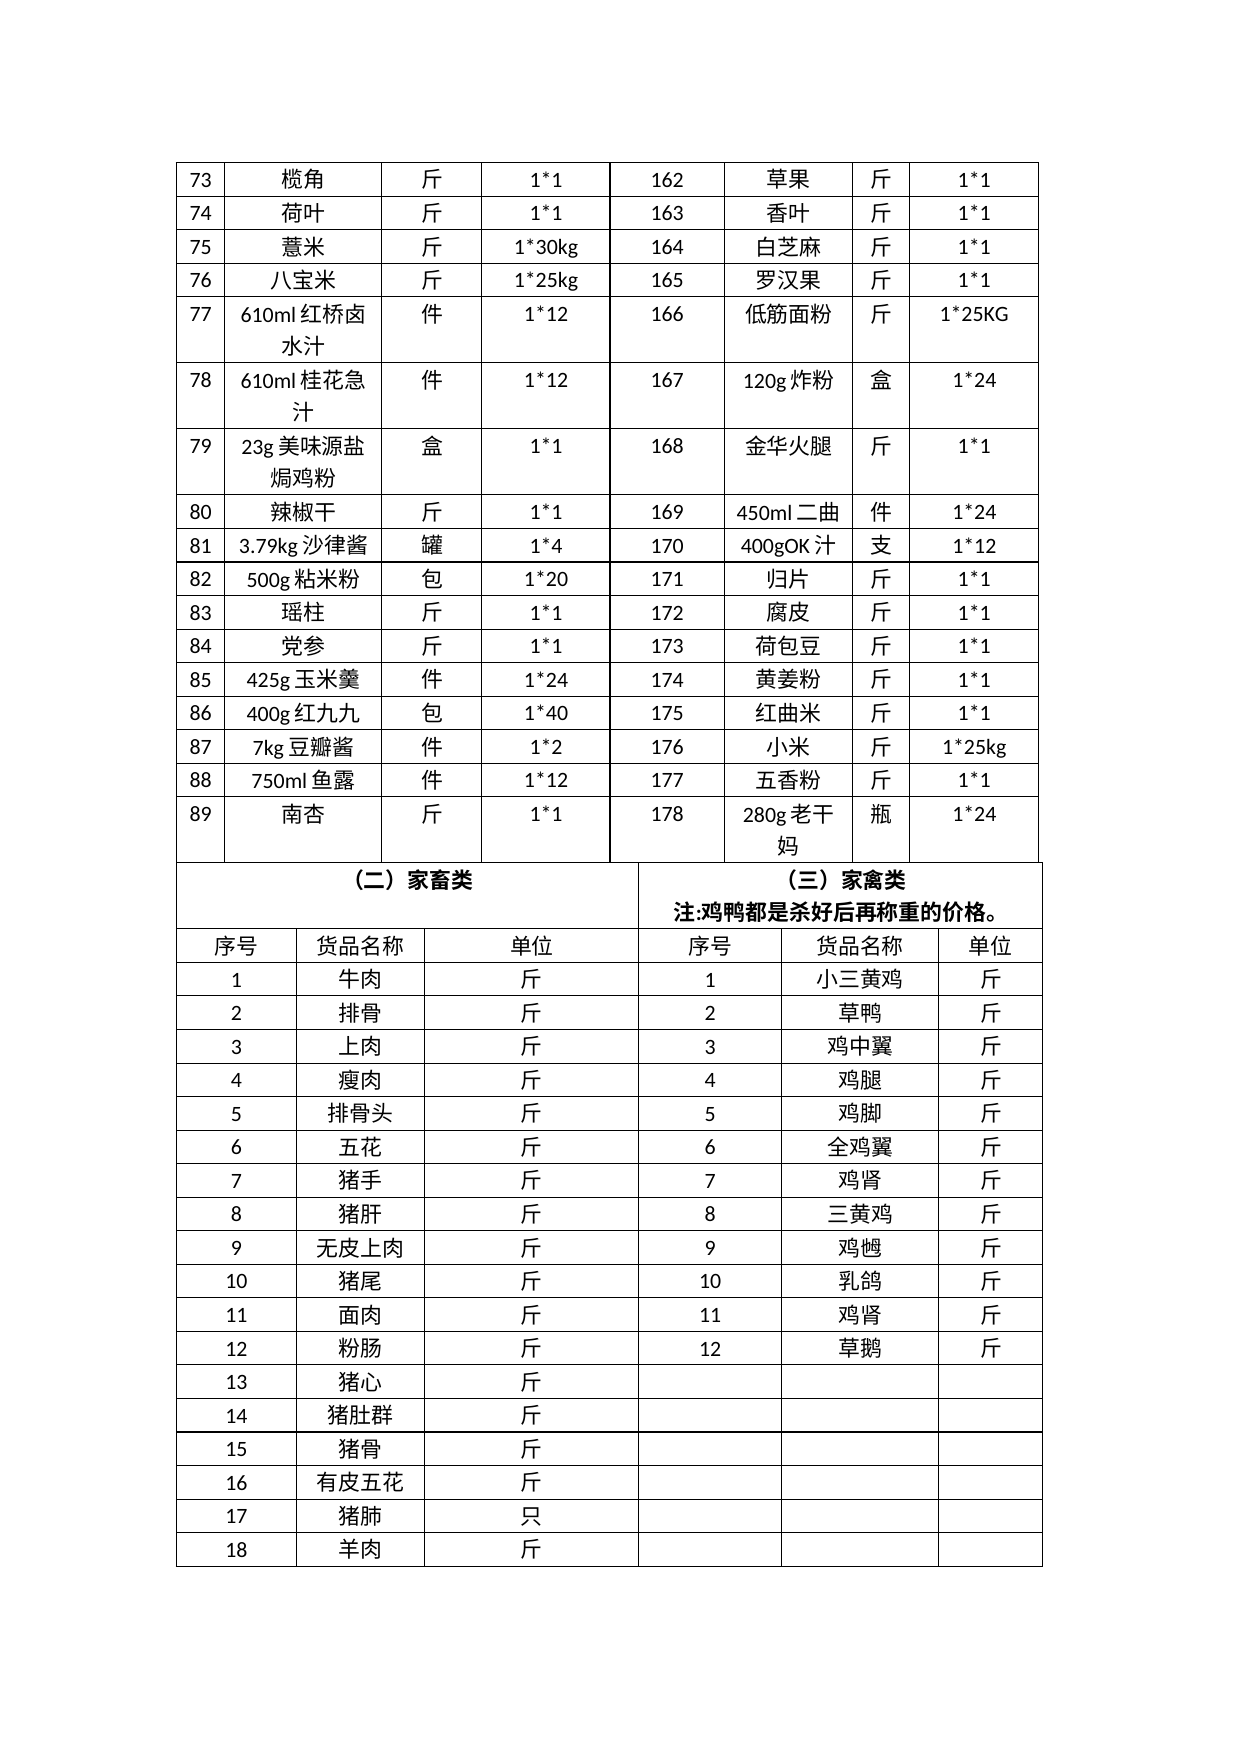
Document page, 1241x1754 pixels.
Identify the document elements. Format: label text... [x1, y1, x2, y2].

table_cell 南杏 [225, 797, 381, 862]
table_cell 1 [639, 963, 781, 995]
table_cell 斤 [425, 1433, 638, 1465]
table_cell 1*1 [910, 264, 1038, 296]
table_cell 荷叶 [225, 197, 381, 229]
table_cell 425g玉米羹 [225, 663, 381, 696]
table_cell 23g美味源盐焗鸡粉 [225, 429, 381, 494]
table_cell 80 [177, 495, 224, 528]
table_cell 89 [177, 797, 224, 862]
table_cell 1*1 [482, 163, 609, 196]
table_cell 小三黄鸡 [782, 963, 938, 995]
table_cell [939, 1365, 1042, 1398]
table_cell 1*12 [910, 529, 1038, 561]
table_cell 序号 [177, 929, 296, 962]
table_cell 1*1 [482, 797, 609, 862]
table_cell 1*30kg [482, 230, 609, 263]
table_cell [639, 1533, 781, 1566]
table_cell 斤 [853, 264, 909, 296]
table_cell 件 [382, 764, 481, 796]
table_cell 166 [611, 297, 724, 362]
table_cell 猪肺 [297, 1500, 424, 1532]
table_cell 有皮五花 [297, 1466, 424, 1498]
table_cell 77 [177, 297, 224, 362]
table_cell 1*12 [482, 764, 609, 796]
table_cell 单位 [425, 929, 638, 962]
table_cell 鸡肾 [782, 1298, 938, 1331]
table_cell 斤 [425, 1533, 638, 1566]
table_cell 2 [639, 996, 781, 1029]
table_cell [782, 1533, 938, 1566]
table_cell 猪肝 [297, 1198, 424, 1230]
table_cell 79 [177, 429, 224, 494]
table_cell 猪尾 [297, 1265, 424, 1297]
table_cell 173 [611, 630, 724, 662]
table_cell [1039, 229, 1043, 263]
table_cell 草鸭 [782, 996, 938, 1029]
table_cell 165 [611, 264, 724, 296]
table_cell 15 [177, 1433, 296, 1465]
table_cell 斤 [939, 1164, 1042, 1197]
table_cell 500g粘米粉 [225, 563, 381, 595]
table_cell 瑶柱 [225, 596, 381, 628]
table_cell 1*1 [482, 495, 609, 528]
table_cell 排骨头 [297, 1097, 424, 1129]
table_cell 86 [177, 697, 224, 729]
table_cell 包 [382, 563, 481, 595]
table_cell [1039, 196, 1043, 229]
table_cell 辣椒干 [225, 495, 381, 528]
table_cell 4 [177, 1064, 296, 1096]
table_cell 1*12 [482, 297, 609, 362]
table_cell 12 [177, 1332, 296, 1364]
table_cell 腐皮 [725, 596, 852, 628]
table_cell 鸡肾 [782, 1164, 938, 1197]
table_cell [939, 1399, 1042, 1431]
table_cell 280g老干妈 [725, 797, 852, 862]
table_cell 排骨 [297, 996, 424, 1029]
table_cell 10 [639, 1265, 781, 1297]
table_cell 党参 [225, 630, 381, 662]
table_cell 1*25KG [910, 297, 1038, 362]
table_cell 81 [177, 529, 224, 561]
table_cell 12 [639, 1332, 781, 1364]
table_cell [939, 1466, 1042, 1498]
table_cell 榄角 [225, 163, 381, 196]
table_cell 瘦肉 [297, 1064, 424, 1096]
table_cell 610ml桂花急汁 [225, 363, 381, 428]
table_cell 斤 [939, 1298, 1042, 1331]
table_cell 170 [611, 529, 724, 561]
table_cell 3 [177, 1030, 296, 1062]
table_cell [782, 1433, 938, 1465]
table_cell 162 [611, 163, 724, 196]
table_cell 1*1 [482, 596, 609, 628]
table_cell 400gOK汁 [725, 529, 852, 561]
table_cell 归片 [725, 563, 852, 595]
table_cell 176 [611, 730, 724, 763]
table_cell 斤 [853, 596, 909, 628]
table_cell [639, 1365, 781, 1398]
table_cell 斤 [853, 663, 909, 696]
table_cell 1*12 [482, 363, 609, 428]
table_cell [782, 1399, 938, 1431]
table_cell 1*1 [482, 429, 609, 494]
table_cell 17 [177, 1500, 296, 1532]
table_cell 三黄鸡 [782, 1198, 938, 1230]
table_cell 盒 [382, 429, 481, 494]
table_cell 171 [611, 563, 724, 595]
table_cell 1*1 [910, 230, 1038, 263]
table_cell 包 [382, 697, 481, 729]
table_cell [639, 1466, 781, 1498]
table_cell 斤 [382, 264, 481, 296]
table_cell 斤 [425, 1164, 638, 1197]
table_cell 8 [639, 1198, 781, 1230]
table_cell 178 [611, 797, 724, 862]
table_cell 斤 [382, 197, 481, 229]
table_cell [1039, 629, 1043, 662]
table_cell 1*4 [482, 529, 609, 561]
table_cell 小米 [725, 730, 852, 763]
table_cell 斤 [425, 1332, 638, 1364]
table_cell 斤 [425, 1030, 638, 1062]
table_cell 1*25kg [910, 730, 1038, 763]
table_cell [639, 1433, 781, 1465]
table_cell 斤 [382, 230, 481, 263]
table_cell 88 [177, 764, 224, 796]
table_cell 薏米 [225, 230, 381, 263]
table_cell [1039, 296, 1043, 362]
table_cell 1*24 [910, 495, 1038, 528]
table_cell 斤 [939, 996, 1042, 1029]
table_cell 1*24 [482, 663, 609, 696]
table_cell [1039, 428, 1043, 494]
table_cell 610ml红桥卤水汁 [225, 297, 381, 362]
table_cell （二）家畜类 [177, 863, 638, 928]
table_cell 1*40 [482, 697, 609, 729]
table_cell 斤 [425, 1365, 638, 1398]
table_cell 1*1 [482, 197, 609, 229]
table_cell 金华火腿 [725, 429, 852, 494]
table_cell 猪手 [297, 1164, 424, 1197]
table_cell 鸡脚 [782, 1097, 938, 1129]
table_cell 1*1 [482, 630, 609, 662]
table_cell 货品名称 [782, 929, 938, 962]
table_cell 11 [639, 1298, 781, 1331]
table_cell 鸡中翼 [782, 1030, 938, 1062]
table_cell 14 [177, 1399, 296, 1431]
table_cell 罗汉果 [725, 264, 852, 296]
table_cell [1039, 763, 1043, 796]
table_cell 164 [611, 230, 724, 263]
table_cell 斤 [939, 1231, 1042, 1264]
table_cell 11 [177, 1298, 296, 1331]
table_cell 荷包豆 [725, 630, 852, 662]
table_cell 无皮上肉 [297, 1231, 424, 1264]
table_cell 85 [177, 663, 224, 696]
table_cell 1*24 [910, 797, 1038, 862]
table_cell 件 [382, 363, 481, 428]
table_cell [639, 1399, 781, 1431]
table_cell [1039, 263, 1043, 296]
table_cell 87 [177, 730, 224, 763]
table_cell 单位 [939, 929, 1042, 962]
table_cell 乳鸽 [782, 1265, 938, 1297]
table_cell 16 [177, 1466, 296, 1498]
table_cell 红曲米 [725, 697, 852, 729]
table_cell 163 [611, 197, 724, 229]
table_cell 6 [177, 1131, 296, 1163]
table_cell 172 [611, 596, 724, 628]
table_cell [1039, 729, 1043, 763]
table_cell 羊肉 [297, 1533, 424, 1566]
table_cell 10 [177, 1265, 296, 1297]
table_cell 斤 [425, 1298, 638, 1331]
table_cell 斤 [853, 697, 909, 729]
table_cell 4 [639, 1064, 781, 1096]
table_cell 五花 [297, 1131, 424, 1163]
table_cell 斤 [425, 1198, 638, 1230]
table_cell 八宝米 [225, 264, 381, 296]
table_cell 斤 [382, 596, 481, 628]
table_cell 草鹅 [782, 1332, 938, 1364]
table_cell 罐 [382, 529, 481, 561]
table_cell 斤 [425, 996, 638, 1029]
table_cell 斤 [425, 1231, 638, 1264]
table_cell 盒 [853, 363, 909, 428]
table_cell [939, 1433, 1042, 1465]
table_cell 斤 [939, 1097, 1042, 1129]
table_cell 件 [853, 495, 909, 528]
table_cell 斤 [853, 197, 909, 229]
table_cell 斤 [425, 1466, 638, 1498]
table_cell 猪肚群 [297, 1399, 424, 1431]
table_cell 斤 [939, 1332, 1042, 1364]
table_cell 斤 [425, 1399, 638, 1431]
table_cell 斤 [425, 1097, 638, 1129]
table_cell 76 [177, 264, 224, 296]
table_cell 1*1 [910, 163, 1038, 196]
table_cell 13 [177, 1365, 296, 1398]
table_cell 斤 [939, 1265, 1042, 1297]
table_cell 斤 [939, 1064, 1042, 1096]
table_cell 75 [177, 230, 224, 263]
table_cell 174 [611, 663, 724, 696]
table_cell 8 [177, 1198, 296, 1230]
table_cell 177 [611, 764, 724, 796]
table_cell 1*1 [910, 429, 1038, 494]
table_cell [1039, 362, 1043, 428]
table_cell 斤 [853, 163, 909, 196]
table_cell [1039, 662, 1043, 696]
table_cell 香叶 [725, 197, 852, 229]
table_cell [782, 1500, 938, 1532]
table_cell [1039, 162, 1043, 196]
table_cell 白芝麻 [725, 230, 852, 263]
table_cell 750ml鱼露 [225, 764, 381, 796]
table_cell 7 [177, 1164, 296, 1197]
table_cell 1*1 [910, 596, 1038, 628]
table_cell 2 [177, 996, 296, 1029]
table_cell 斤 [425, 1131, 638, 1163]
table_cell 斤 [382, 163, 481, 196]
table_cell 1*25kg [482, 264, 609, 296]
table_cell 1*24 [910, 363, 1038, 428]
table_cell 斤 [382, 797, 481, 862]
table_cell [1039, 595, 1043, 628]
table_cell [939, 1500, 1042, 1532]
table_cell 斤 [853, 563, 909, 595]
table_cell 面肉 [297, 1298, 424, 1331]
table_cell 3.79kg沙律酱 [225, 529, 381, 561]
table_cell 斤 [939, 963, 1042, 995]
table_cell 9 [639, 1231, 781, 1264]
table_cell 斤 [853, 230, 909, 263]
table_cell 斤 [853, 730, 909, 763]
table_cell 1*1 [910, 663, 1038, 696]
table_cell 件 [382, 730, 481, 763]
table_cell 82 [177, 563, 224, 595]
table_cell 斤 [853, 630, 909, 662]
table_cell 73 [177, 163, 224, 196]
table_cell 斤 [853, 297, 909, 362]
table_cell 斤 [425, 963, 638, 995]
table_cell 7kg豆瓣酱 [225, 730, 381, 763]
table_cell 1 [177, 963, 296, 995]
table_cell 9 [177, 1231, 296, 1264]
table_cell [939, 1533, 1042, 1566]
table_cell 序号 [639, 929, 781, 962]
table_cell 牛肉 [297, 963, 424, 995]
table_cell 件 [382, 297, 481, 362]
table_cell 瓶 [853, 797, 909, 862]
table_cell 猪骨 [297, 1433, 424, 1465]
table_cell 1*2 [482, 730, 609, 763]
table_cell 1*1 [910, 630, 1038, 662]
table_cell 斤 [382, 495, 481, 528]
table_cell 120g炸粉 [725, 363, 852, 428]
table_cell 1*20 [482, 563, 609, 595]
table_cell [782, 1466, 938, 1498]
table_cell 78 [177, 363, 224, 428]
table_cell 斤 [425, 1265, 638, 1297]
table_cell 1*1 [910, 697, 1038, 729]
table_cell 草果 [725, 163, 852, 196]
table_cell 1*1 [910, 563, 1038, 595]
table_cell 斤 [382, 630, 481, 662]
table_cell 6 [639, 1131, 781, 1163]
table_cell 18 [177, 1533, 296, 1566]
table_cell 175 [611, 697, 724, 729]
table_cell 450ml二曲 [725, 495, 852, 528]
table_cell 斤 [939, 1030, 1042, 1062]
table_cell 74 [177, 197, 224, 229]
table_cell 167 [611, 363, 724, 428]
table_cell 斤 [939, 1131, 1042, 1163]
table_cell [639, 1500, 781, 1532]
table_cell [1039, 696, 1043, 729]
table_cell 1*1 [910, 197, 1038, 229]
table_cell 5 [177, 1097, 296, 1129]
table_cell 全鸡翼 [782, 1131, 938, 1163]
table_cell 斤 [853, 764, 909, 796]
table_cell 件 [382, 663, 481, 696]
table_cell 84 [177, 630, 224, 662]
table_cell 斤 [425, 1064, 638, 1096]
table_cell 支 [853, 529, 909, 561]
table_cell 400g红九九 [225, 697, 381, 729]
table_cell 只 [425, 1500, 638, 1532]
table_cell [1039, 528, 1043, 561]
table_cell 猪心 [297, 1365, 424, 1398]
table_cell 5 [639, 1097, 781, 1129]
table_cell 斤 [939, 1198, 1042, 1230]
table_cell 斤 [853, 429, 909, 494]
table_cell 鸡乸 [782, 1231, 938, 1264]
table_cell 上肉 [297, 1030, 424, 1062]
table_cell 168 [611, 429, 724, 494]
table_cell 83 [177, 596, 224, 628]
table_cell 粉肠 [297, 1332, 424, 1364]
table_cell 黄姜粉 [725, 663, 852, 696]
table_cell 169 [611, 495, 724, 528]
table_cell 鸡腿 [782, 1064, 938, 1096]
table_cell 1*1 [910, 764, 1038, 796]
table_cell （三）家禽类 注:鸡鸭都是杀好后再称重的价格。 [639, 863, 1042, 928]
table_cell 7 [639, 1164, 781, 1197]
table_cell 五香粉 [725, 764, 852, 796]
table_cell [1039, 561, 1043, 595]
table_cell 货品名称 [297, 929, 424, 962]
table_cell 低筋面粉 [725, 297, 852, 362]
table_cell [1039, 494, 1043, 528]
table_cell [1039, 796, 1043, 862]
table_cell [782, 1365, 938, 1398]
table_cell 3 [639, 1030, 781, 1062]
